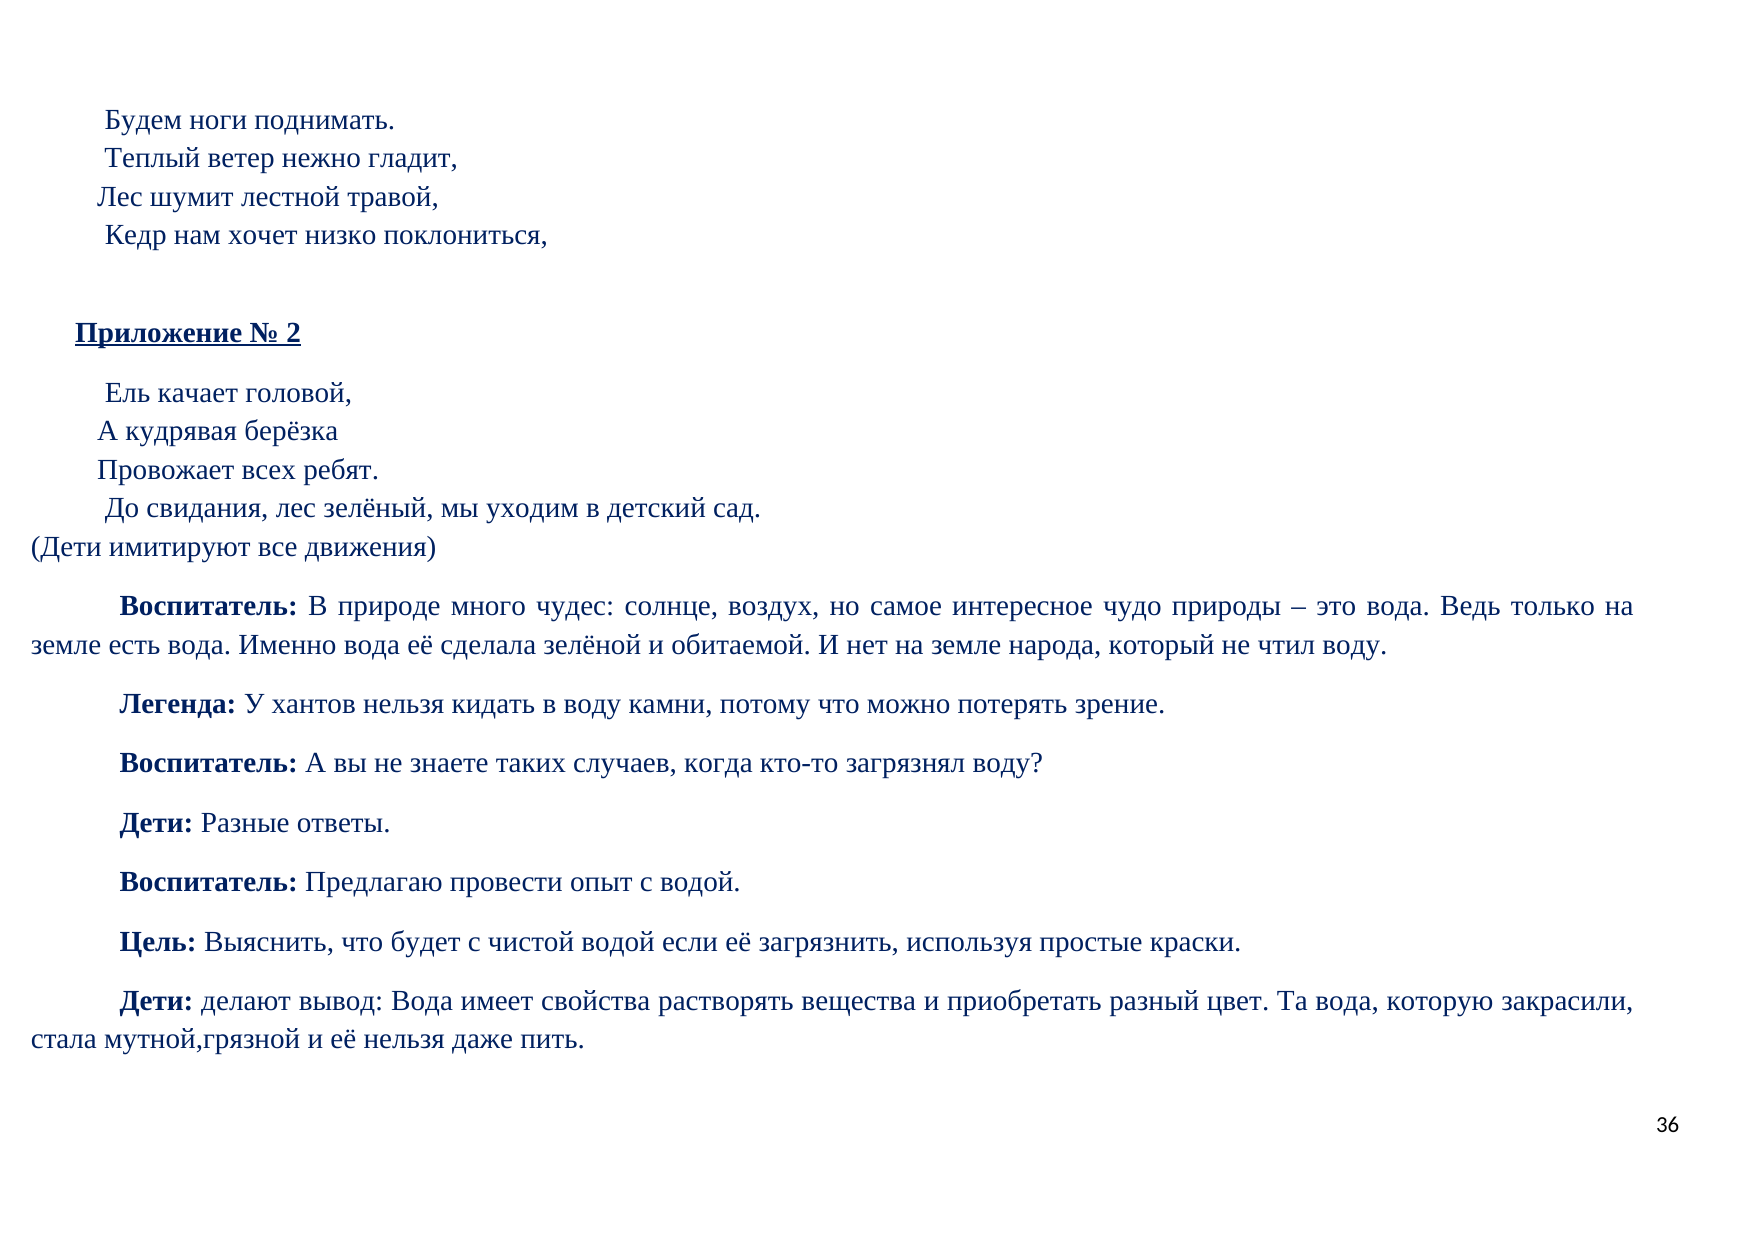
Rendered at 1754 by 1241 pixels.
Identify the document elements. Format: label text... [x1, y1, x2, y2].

text Воспитатель: В природе много чудес: солнце, воздух, но самое интересное чудо природы – это вода. Ведь только на земле есть вода. Именно вода её сделала зелёной и обитаемой. И нет на земле народа, который не чтил воду. [31, 588, 1635, 660]
text Теплый ветер нежно гладит, [75, 140, 1635, 174]
text До свидания, лес зелёный, мы уходим в детский сад. [31, 490, 1635, 524]
text Приложение № 2 [75, 315, 1635, 349]
text (Дети имитируют все движения) [31, 529, 1635, 562]
text Дети: делают вывод: Вода имеет свойства растворять вещества и приобретать разный цвет. Та вода, которую закрасили, стала мутной,грязной и её нельзя даже пить. [31, 983, 1635, 1055]
text Провожает всех ребят. [75, 452, 1635, 485]
text Легенда: У хантов нельзя кидать в воду камни, потому что можно потерять зрение. [31, 686, 1635, 720]
text Ель качает головой, [31, 375, 1635, 408]
text Воспитатель: А вы не знаете таких случаев, когда кто-то загрязнял воду? [31, 746, 1635, 779]
text А кудрявая берёзка [31, 413, 1635, 447]
text Цель: Выяснить, что будет с чистой водой если её загрязнить, используя простые краски. [31, 924, 1635, 957]
text Будем ноги поднимать. [31, 102, 1635, 135]
text Дети: Разные ответы. [31, 805, 1635, 838]
text Лес шумит лестной травой, [31, 179, 1635, 212]
text Воспитатель: Предлагаю провести опыт с водой. [31, 864, 1635, 898]
text Кедр нам хочет низко поклониться, [31, 217, 1635, 251]
